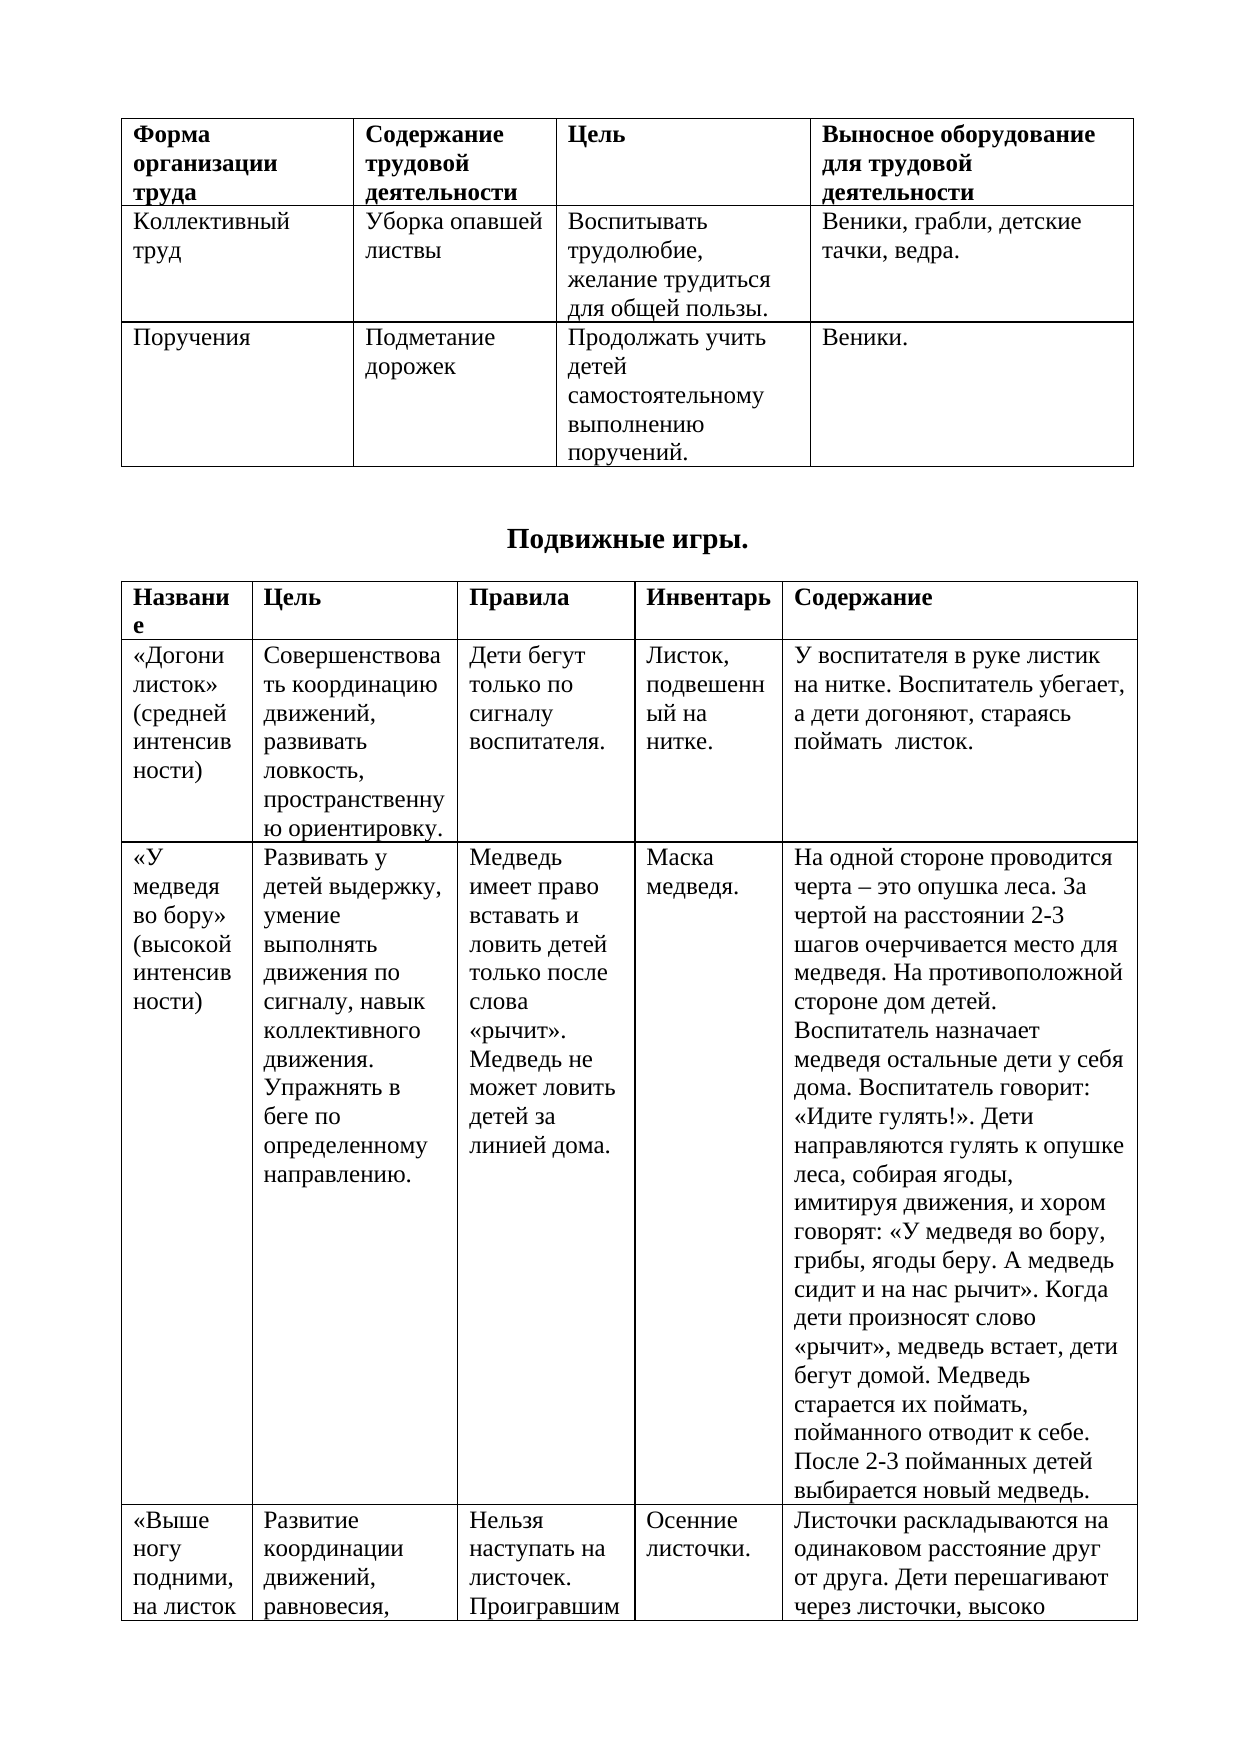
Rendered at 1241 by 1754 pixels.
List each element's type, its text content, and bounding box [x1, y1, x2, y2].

table_cell Подметание дорожек [354, 323, 556, 466]
table_cell Маска медведя. [636, 843, 782, 1504]
table_cell Развивать у детей выдержку, умение выполнять движения по сигналу, навык коллективного движения. Упражнять в беге по определенному направлению. [253, 843, 457, 1504]
table_cell Осенние листочки. [636, 1505, 782, 1620]
table_cell Веники. [811, 323, 1133, 466]
table_header Содержание [783, 582, 1137, 639]
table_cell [122, 1505, 252, 1620]
table_cell Коллективный труд [122, 206, 353, 321]
text Подвижные игры. [133, 521, 1122, 555]
table_cell Воспитывать трудолюбие, желание трудиться для общей пользы. [557, 206, 810, 321]
table_cell «Догони листок» (средней интенсивности) [122, 640, 252, 841]
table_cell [253, 1505, 457, 1620]
table_cell Совершенствовать координацию движений, развивать ловкость, пространственную ориентировку. [253, 640, 457, 841]
table_cell Уборка опавшей листвы [354, 206, 556, 321]
table_header Содержание трудовой деятельности [354, 119, 556, 205]
table_header Цель [253, 582, 457, 639]
table_cell У воспитателя в руке листик на нитке. Воспитатель убегает, а дети догоняют, стараясь поймать листок. [783, 640, 1137, 841]
table_cell «У медведя во бору» (высокой интенсивности) [122, 843, 252, 1504]
table_header Название [122, 582, 252, 639]
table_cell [458, 1505, 634, 1620]
table_header Выносное оборудование для трудовой деятельности [811, 119, 1133, 205]
table_header Инвентарь [636, 582, 782, 639]
table_cell Веники, грабли, детские тачки, ведра. [811, 206, 1133, 321]
table_cell Продолжать учить детей самостоятельному выполнению поручений. [557, 323, 810, 466]
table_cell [783, 1505, 1137, 1620]
table_header Правила [458, 582, 634, 639]
table_cell Поручения [122, 323, 353, 466]
table_cell На одной стороне проводится черта – это опушка леса. За чертой на расстоянии 2-3 шагов очерчивается место для медведя. На противоположной стороне дом детей. Воспитатель назначает медведя остальные дети у себя дома. Воспитатель говорит: «Идите гулять!». Дети направляются гулять к опушке леса, собирая ягоды, имитируя движения, и хором говорят: «У медведя во бору, грибы, ягоды беру. А медведь сидит и на нас рычит». Когда дети произносят слово «рычит», медведь встает, дети бегут домой. Медведь старается их поймать, пойманного отводит к себе. После 2-3 пойманных детей выбирается новый медведь. [783, 843, 1137, 1504]
table_cell Дети бегут только по сигналу воспитателя. [458, 640, 634, 841]
table_cell Листок, подвешенный на нитке. [636, 640, 782, 841]
table_cell Медведь имеет право вставать и ловить детей только после слова «рычит». Медведь не может ловить детей за линией дома. [458, 843, 634, 1504]
table_header Форма организации труда [122, 119, 353, 205]
table_header Цель [557, 119, 810, 205]
